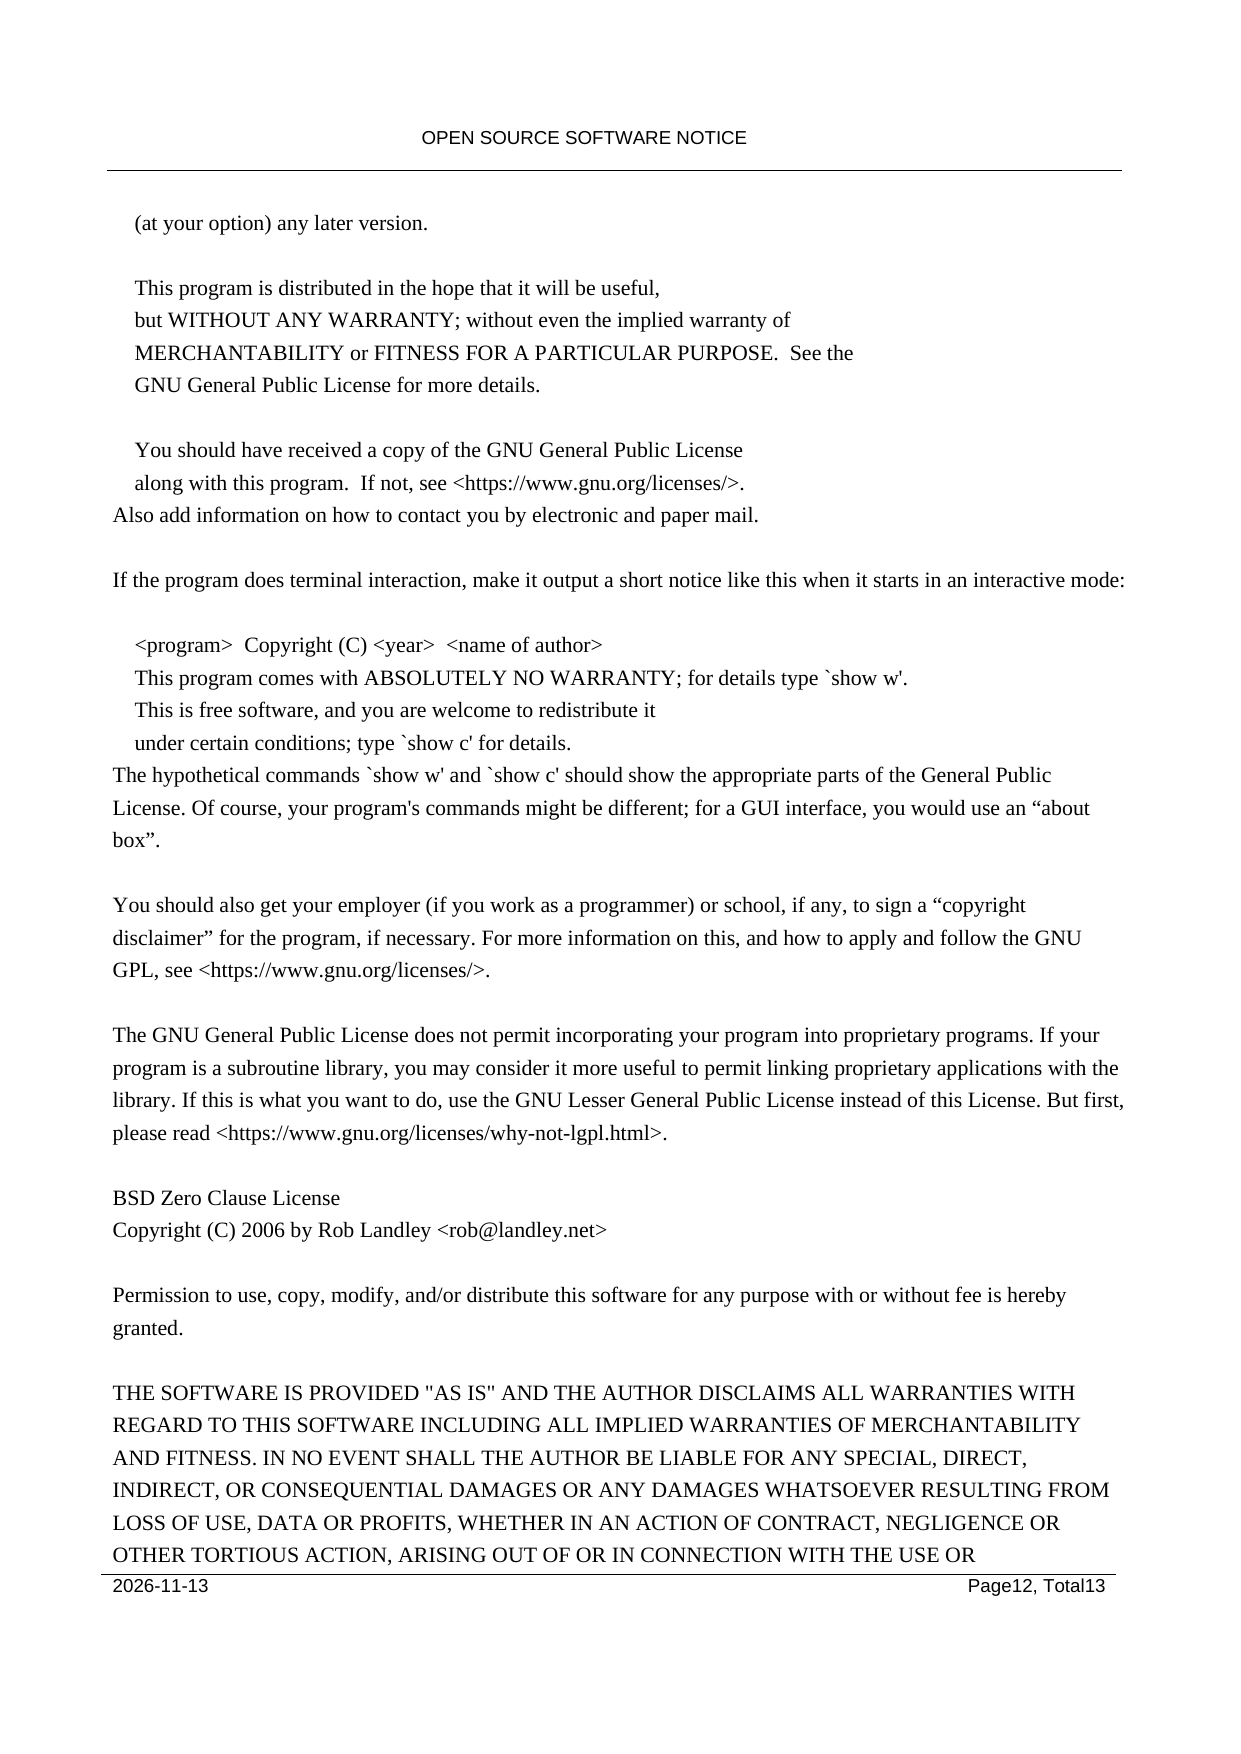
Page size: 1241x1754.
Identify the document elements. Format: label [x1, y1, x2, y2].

text [112, 206, 1128, 1571]
